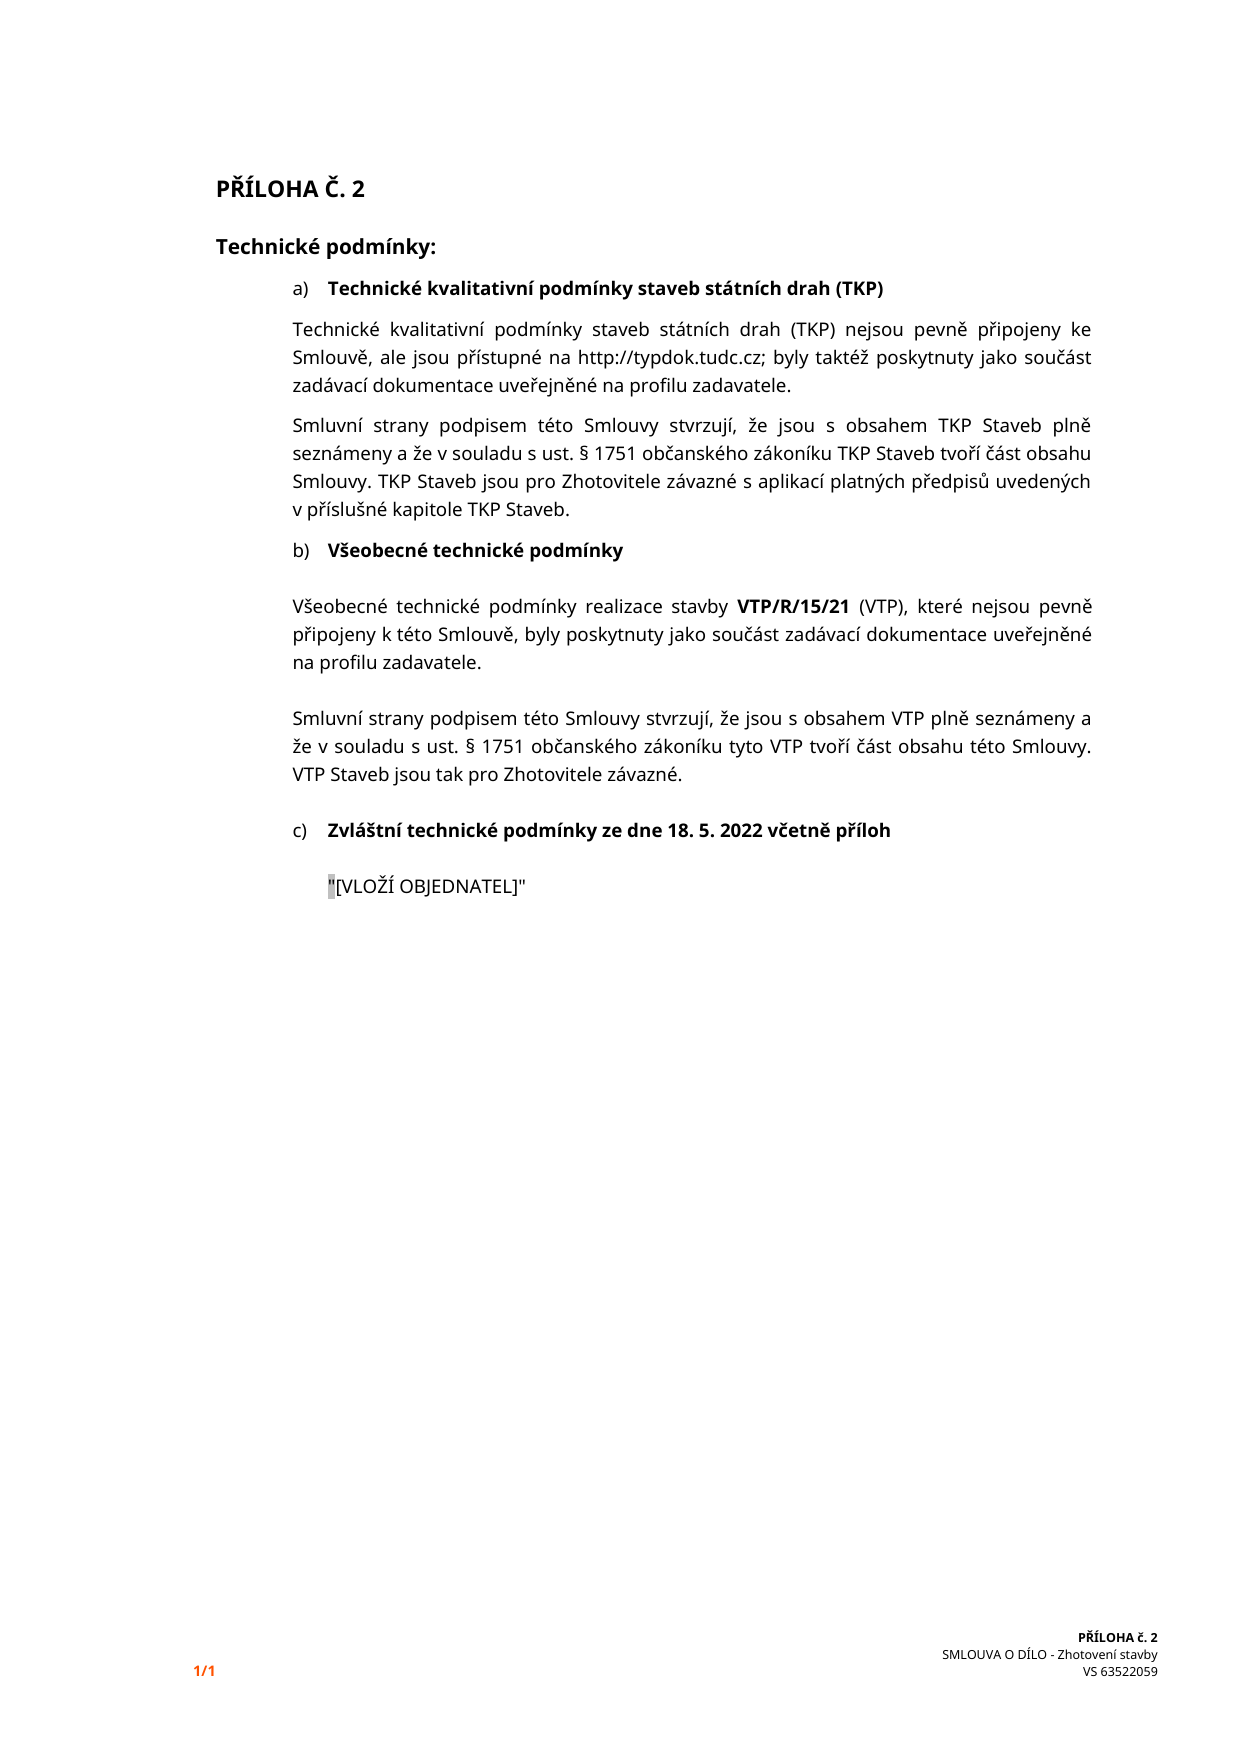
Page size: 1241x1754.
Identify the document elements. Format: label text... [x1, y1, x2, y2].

text Příloha č. 2 [216, 172, 1093, 204]
list Technické kvalitativní podmínky staveb státních drah (TKP) [292, 276, 1093, 301]
text Technické podmínky: [216, 232, 1093, 260]
list Všeobecné technické podmínky realizace stavby VTP/R/15/21 (VTP), které nejsou pevně připojeny k této Smlouvě, byly poskytnuty jako součást zadávací dokumentace uveřejněné na profilu zadavatele. [292, 593, 1093, 675]
text Všeobecné technické podmínky [292, 537, 1093, 563]
text Zvláštní technické podmínky ze dne 18. 5. 2022 včetně příloh [292, 817, 1093, 843]
list Smluvní strany podpisem této Smlouvy stvrzují, že jsou s obsahem VTP plně seznámeny a že v souladu s ust. § 1751 občanského zákoníku tyto VTP tvoří část obsahu této Smlouvy. VTP Staveb jsou tak pro Zhotovitele závazné. [292, 705, 1093, 787]
text Technické kvalitativní podmínky staveb státních drah (TKP) nejsou pevně připojeny ke Smlouvě, ale jsou přístupné na http://typdok.tudc.cz; byly taktéž poskytnuty jako součást zadávací dokumentace uveřejněné na profilu zadavatele. [292, 316, 1093, 398]
text Smluvní strany podpisem této Smlouvy stvrzují, že jsou s obsahem TKP Staveb plně seznámeny a že v souladu s ust. § 1751 občanského zákoníku TKP Staveb tvoří část obsahu Smlouvy. TKP Staveb jsou pro Zhotovitele závazné s aplikací platných předpisů uvedených v příslušné kapitole TKP Staveb. [292, 413, 1093, 522]
